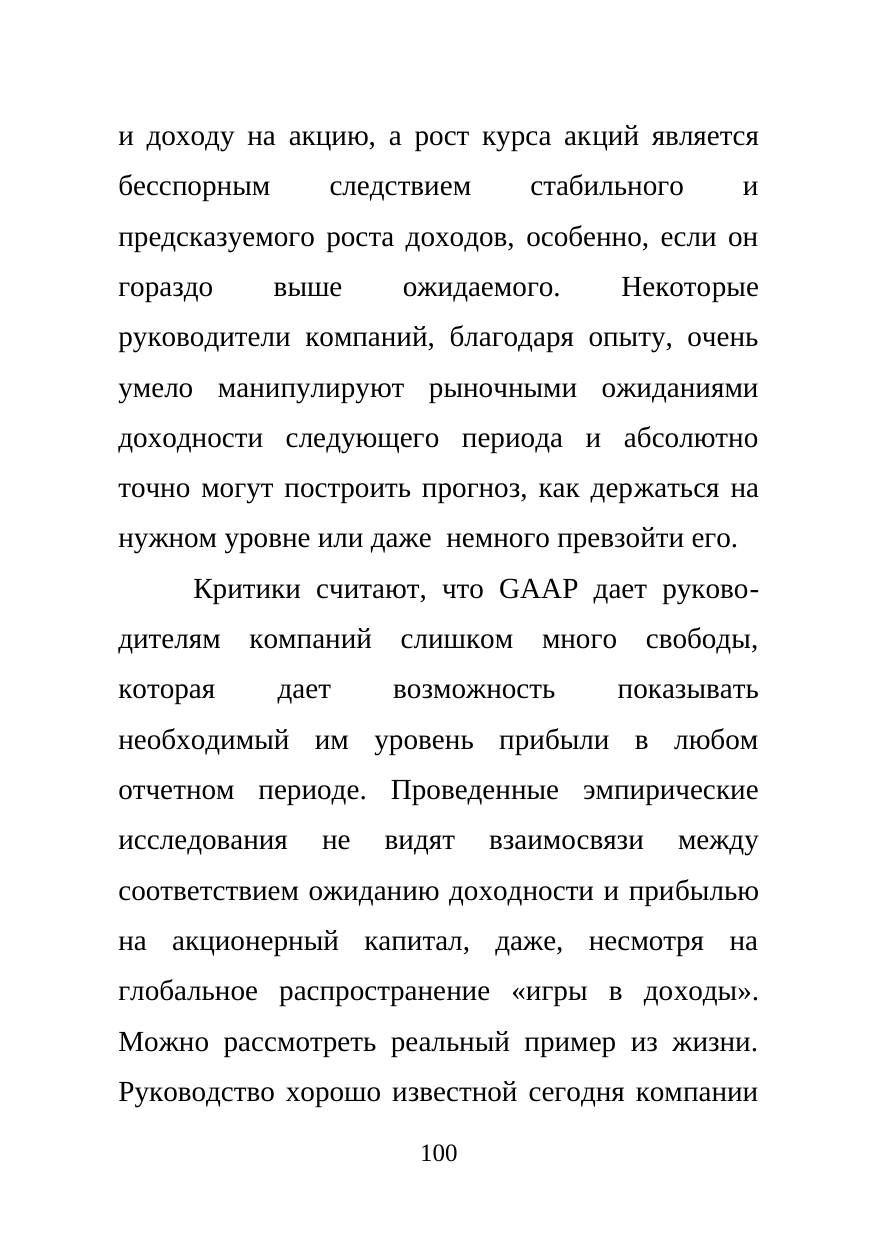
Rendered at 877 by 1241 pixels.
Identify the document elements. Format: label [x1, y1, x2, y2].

text [118, 571, 759, 1108]
text [118, 118, 759, 554]
